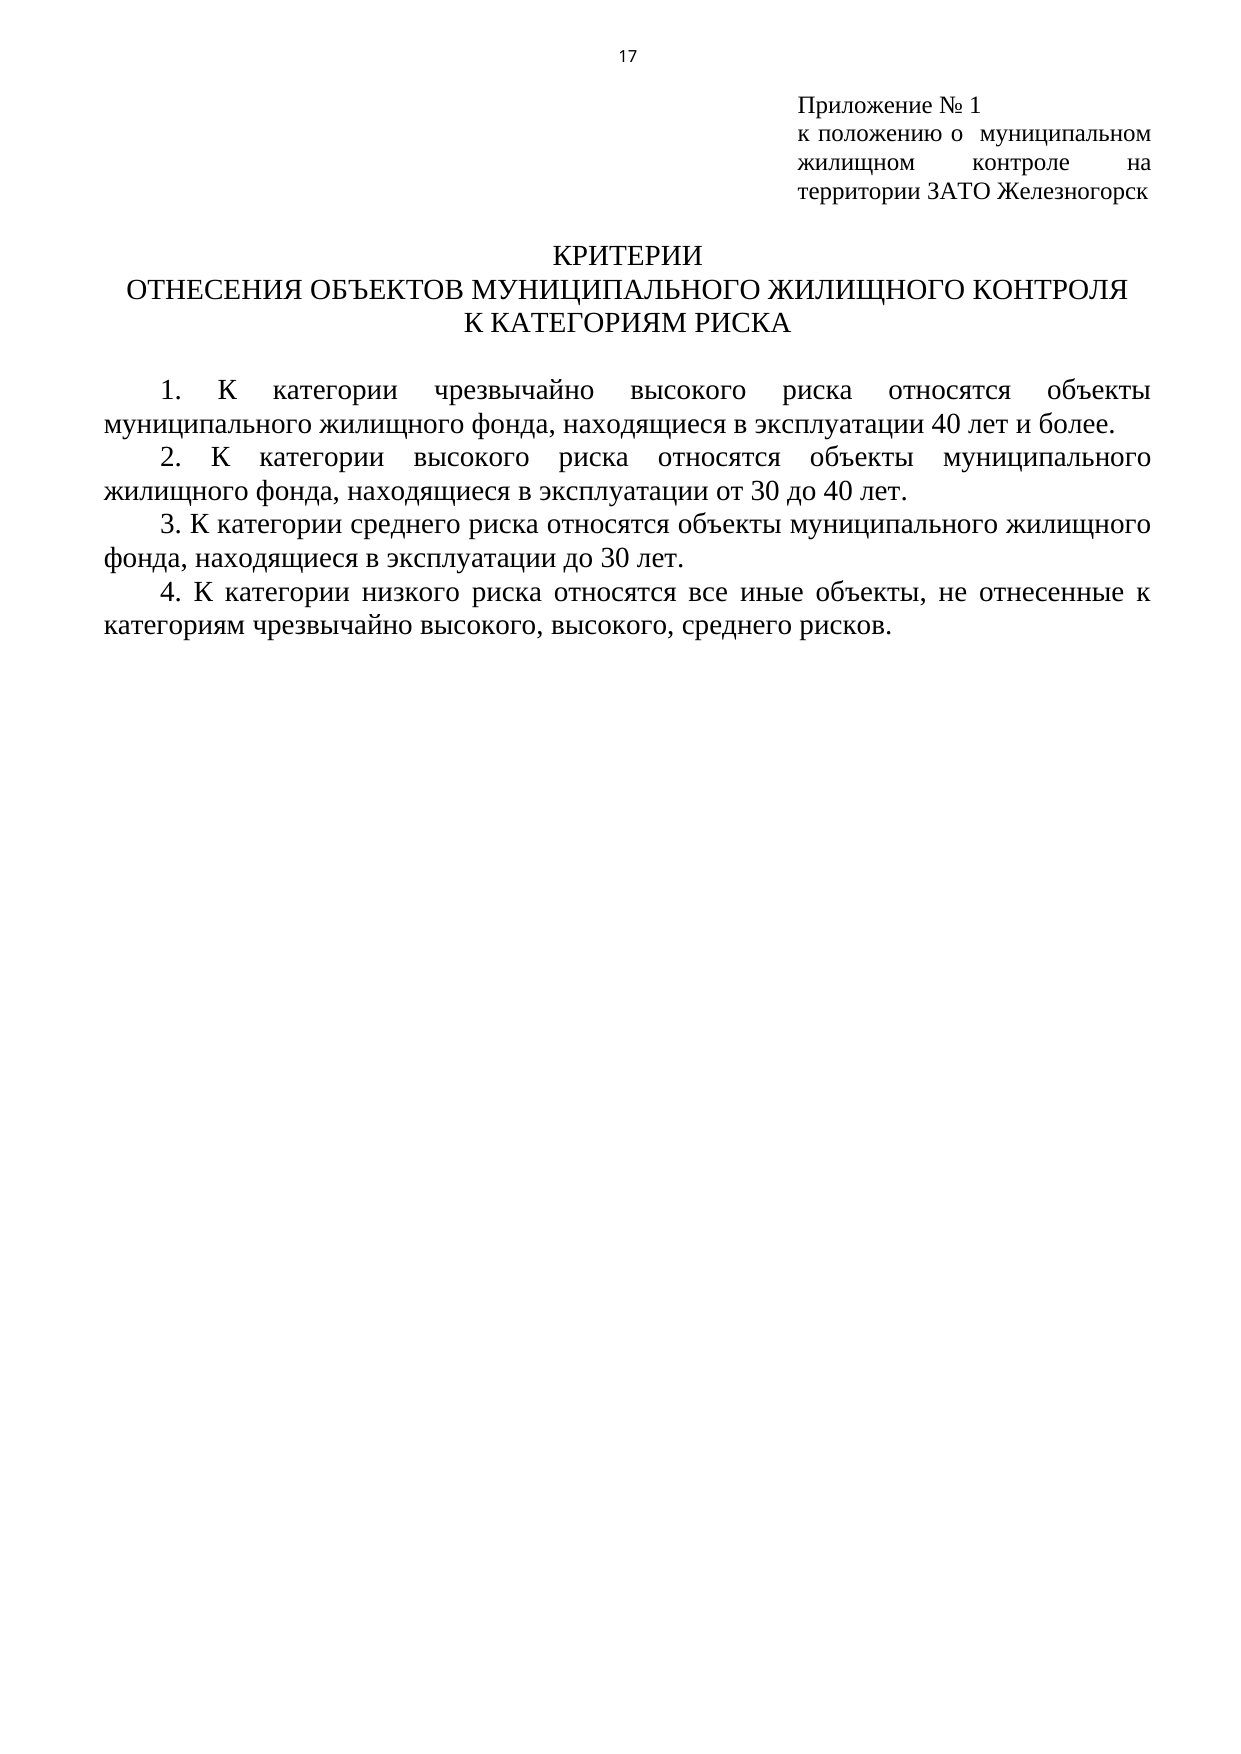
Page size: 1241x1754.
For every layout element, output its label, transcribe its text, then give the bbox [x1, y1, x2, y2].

text КРИТЕРИИ [103, 238, 1152, 272]
text ОТНЕСЕНИЯ ОБЪЕКТОВ МУНИЦИПАЛЬНОГО ЖИЛИЩНОГО КОНТРОЛЯ [103, 272, 1152, 305]
text Приложение № 1 [797, 90, 1152, 118]
text 3. К категории среднего риска относятся объекты муниципального жилищного фонда, находящиеся в эксплуатации до 30 лет. [103, 507, 1152, 574]
text 2. К категории высокого риска относятся объекты муниципального жилищного фонда, находящиеся в эксплуатации от 30 до 40 лет. [103, 439, 1152, 507]
text К КАТЕГОРИЯМ РИСКА [103, 305, 1152, 339]
text 4. К категории низкого риска относятся все иные объекты, не отнесенные к категориям чрезвычайно высокого, высокого, среднего рисков. [103, 574, 1152, 641]
text к положению о муниципальном жилищном контроле на территории ЗАТО Железногорск [797, 118, 1152, 205]
text 1. К категории чрезвычайно высокого риска относятся объекты муниципального жилищного фонда, находящиеся в эксплуатации 40 лет и более. [103, 372, 1152, 439]
